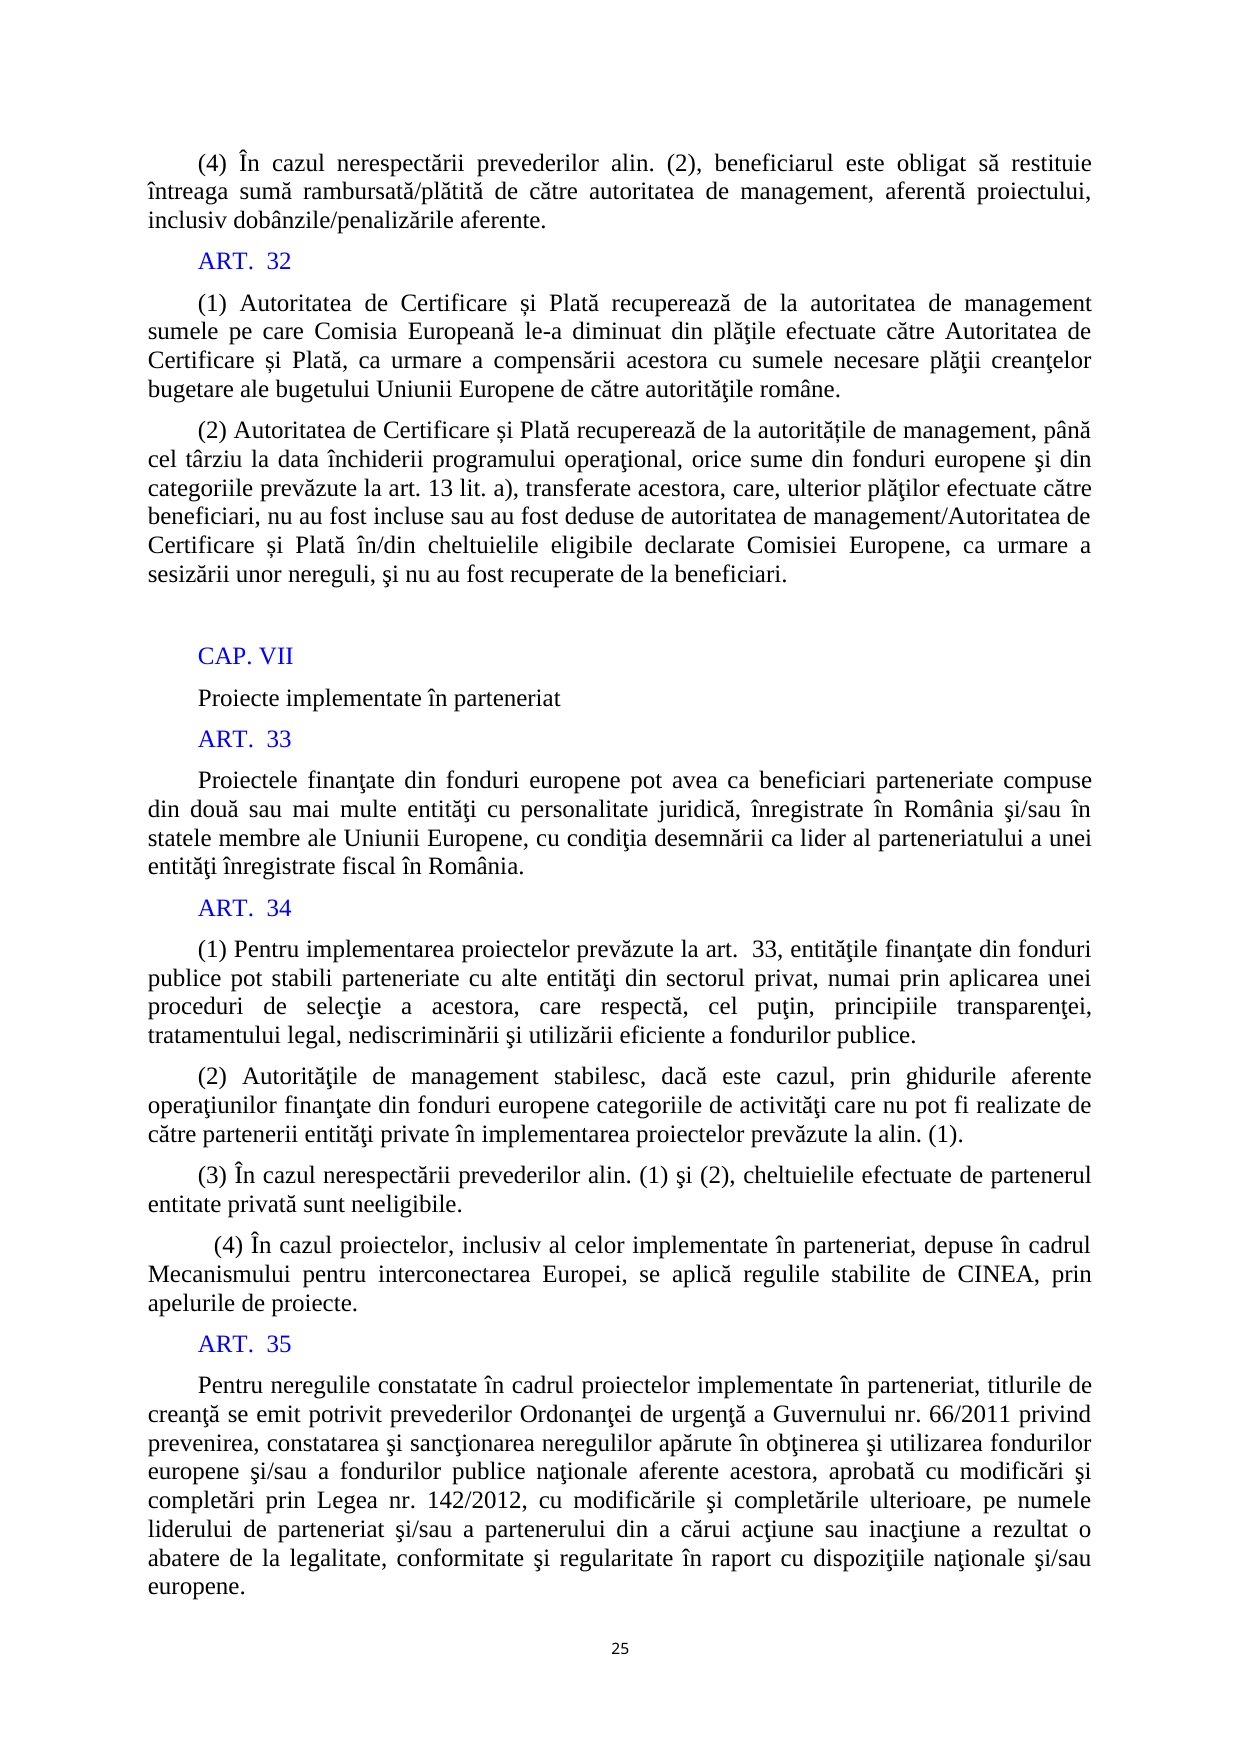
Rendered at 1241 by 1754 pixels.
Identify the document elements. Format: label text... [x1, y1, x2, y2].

text Proiecte implementate în parteneriat [148, 683, 1093, 711]
text (4) În cazul proiectelor, inclusiv al celor implementate în parteneriat, depuse în cadrul Mecanismului pentru interconectarea Europei, se aplică regulile stabilite de CINEA, prin apelurile de proiecte. [148, 1230, 1093, 1316]
text (3) În cazul nerespectării prevederilor alin. (1) şi (2), cheltuielile efectuate de partenerul entitate privată sunt neeligibile. [148, 1160, 1093, 1218]
text Pentru neregulile constatate în cadrul proiectelor implementate în parteneriat, titlurile de creanţă se emit potrivit prevederilor Ordonanţei de urgenţă a Guvernului nr. 66/2011 privind prevenirea, constatarea şi sancţionarea neregulilor apărute în obţinerea şi utilizarea fondurilor europene şi/sau a fondurilor publice naţionale aferente acestora, aprobată cu modificări şi completări prin Legea nr. 142/2012, cu modificările şi completările ulterioare, pe numele liderului de parteneriat şi/sau a partenerului din a cărui acţiune sau inacţiune a rezultat o abatere de la legalitate, conformitate şi regularitate în raport cu dispoziţiile naţionale şi/sau europene. [148, 1370, 1093, 1600]
text ART. 32 [148, 246, 1093, 275]
text ART. 34 [148, 893, 1093, 921]
text (2) Autorităţile de management stabilesc, dacă este cazul, prin ghidurile aferente operaţiunilor finanţate din fonduri europene categoriile de activităţi care nu pot fi realizate de către partenerii entităţi private în implementarea proiectelor prevăzute la alin. (1). [148, 1061, 1093, 1148]
text ART. 35 [148, 1329, 1093, 1358]
text ART. 33 [148, 724, 1093, 753]
text (1) Pentru implementarea proiectelor prevăzute la art. 33, entităţile finanţate din fonduri publice pot stabili parteneriate cu alte entităţi din sectorul privat, numai prin aplicarea unei proceduri de selecţie a acestora, care respectă, cel puţin, principiile transparenţei, tratamentului legal, nediscriminării şi utilizării eficiente a fondurilor publice. [148, 934, 1093, 1049]
text (1) Autoritatea de Certificare și Plată recuperează de la autoritatea de management sumele pe care Comisia Europeană le-a diminuat din plăţile efectuate către Autoritatea de Certificare și Plată, ca urmare a compensării acestora cu sumele necesare plăţii creanţelor bugetare ale bugetului Uniunii Europene de către autorităţile române. [148, 288, 1093, 403]
text Proiectele finanţate din fonduri europene pot avea ca beneficiari parteneriate compuse din două sau mai multe entităţi cu personalitate juridică, înregistrate în România şi/sau în statele membre ale Uniunii Europene, cu condiţia desemnării ca lider al parteneriatului a unei entităţi înregistrate fiscal în România. [148, 765, 1093, 880]
text CAP. VII [148, 641, 1093, 670]
text (2) Autoritatea de Certificare și Plată recuperează de la autoritățile de management, până cel târziu la data închiderii programului operaţional, orice sume din fonduri europene şi din categoriile prevăzute la art. 13 lit. a), transferate acestora, care, ulterior plăţilor efectuate către beneficiari, nu au fost incluse sau au fost deduse de autoritatea de management/Autoritatea de Certificare și Plată în/din cheltuielile eligibile declarate Comisiei Europene, ca urmare a sesizării unor nereguli, şi nu au fost recuperate de la beneficiari. [148, 415, 1093, 588]
text (4) În cazul nerespectării prevederilor alin. (2), beneficiarul este obligat să restituie întreaga sumă rambursată/plătită de către autoritatea de management, aferentă proiectului, inclusiv dobânzile/penalizările aferente. [148, 148, 1093, 234]
